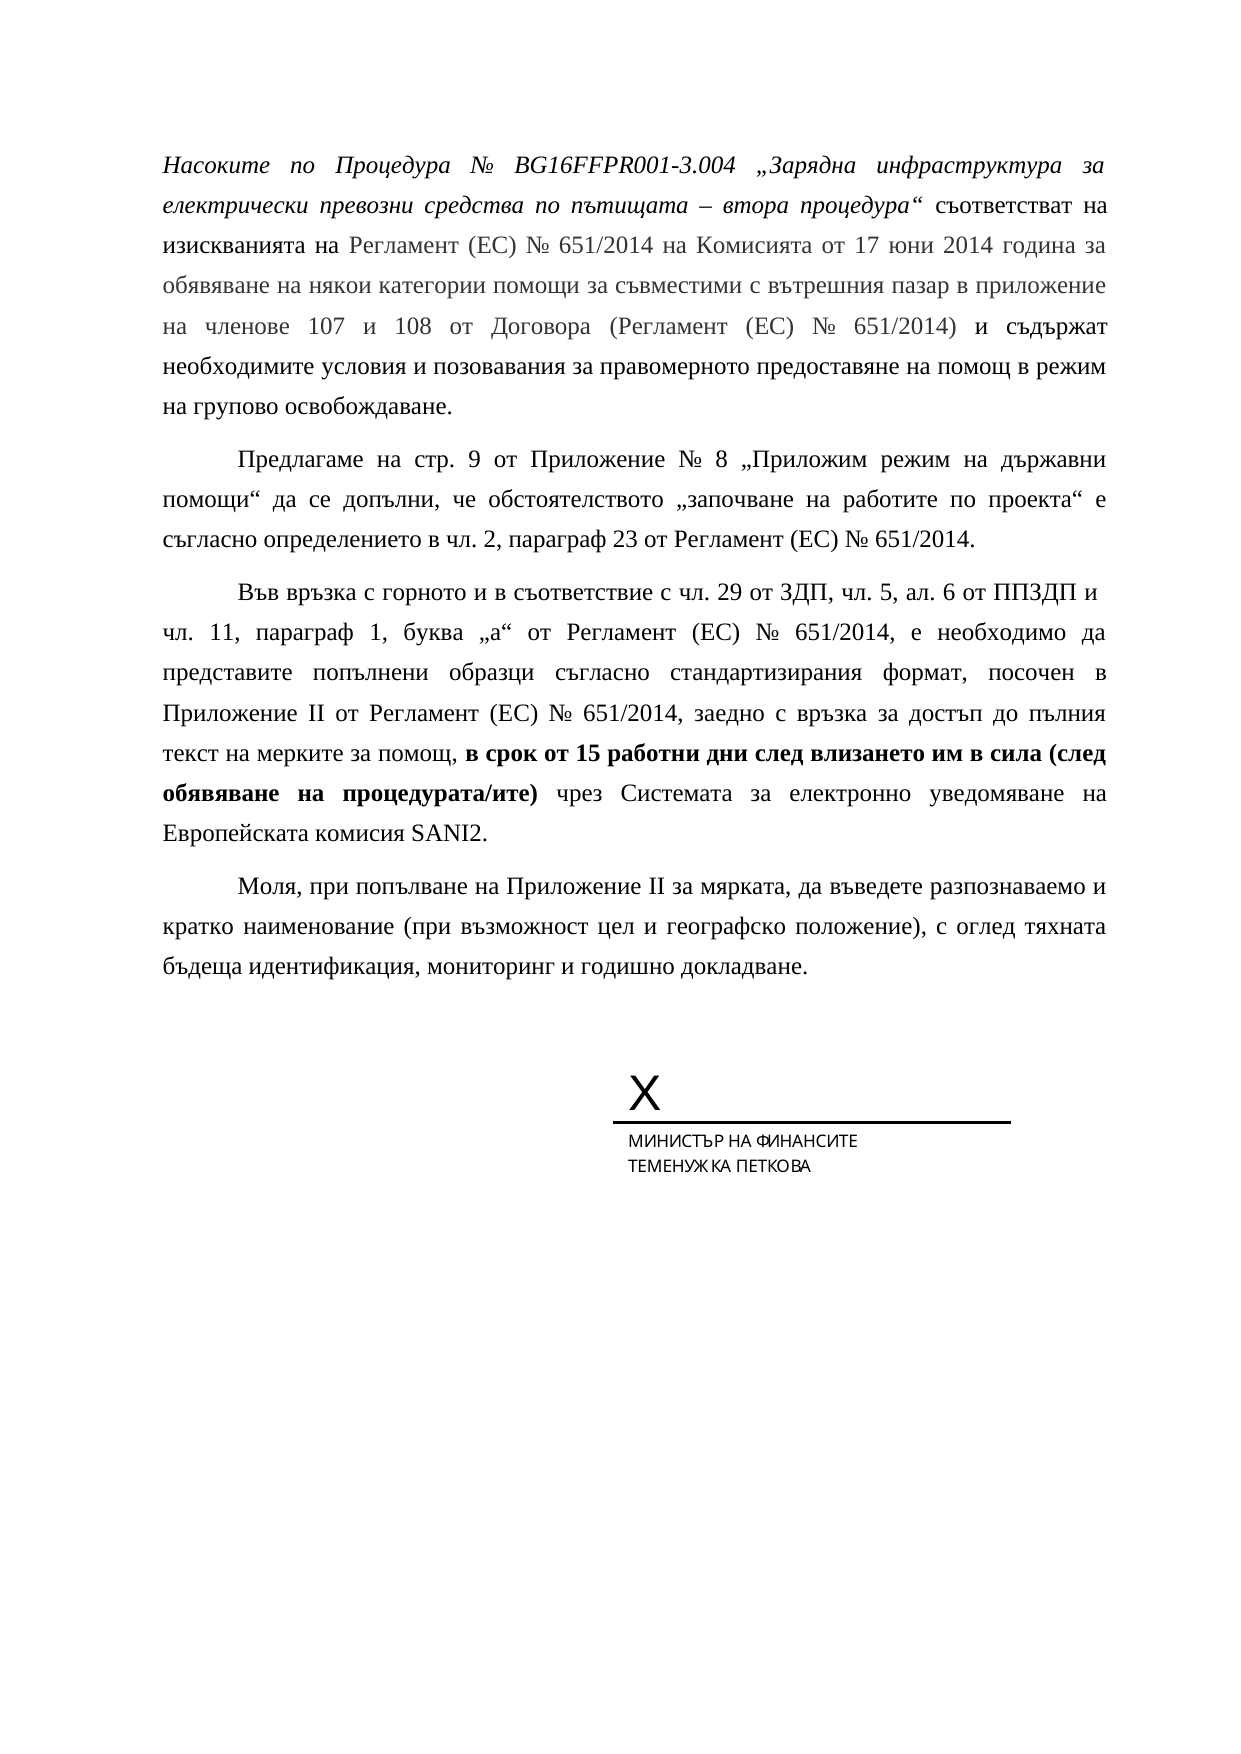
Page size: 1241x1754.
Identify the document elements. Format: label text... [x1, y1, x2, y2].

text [162, 150, 1107, 420]
text Предлагаме на стр. 9 от Приложение № 8 „Приложим режим на държавни помощи“ да се допълни, че обстоятелството „започване на работите по проекта“ е съгласно определението в чл. 2, параграф 23 от Регламент (ЕС) № 651/2014. [162, 444, 1107, 553]
text Във връзка с горното и в съответствие с чл. 29 от ЗДП, чл. 5, ал. 6 от ППЗДП и чл. 11, параграф 1, буква „а“ от Регламент (ЕС) № 651/2014, е необходимо да представите попълнени образци съгласно стандартизирания формат, посочен в Приложение II от Регламент (ЕС) № 651/2014, заедно с връзка за достъп до пълния текст на мерките за помощ, в срок от 15 работни дни след влизането им в сила (след обявяване на процедурата/ите) чрез Системата за електронно уведомяване на Европейската комисия SANI2. [162, 577, 1107, 847]
text Моля, при попълване на Приложение II за мярката, да въведете разпознаваемо и кратко наименование (при възможност цел и географско положение), с оглед тяхната бъдеща идентификация, мониторинг и годишно докладване. [162, 871, 1107, 980]
